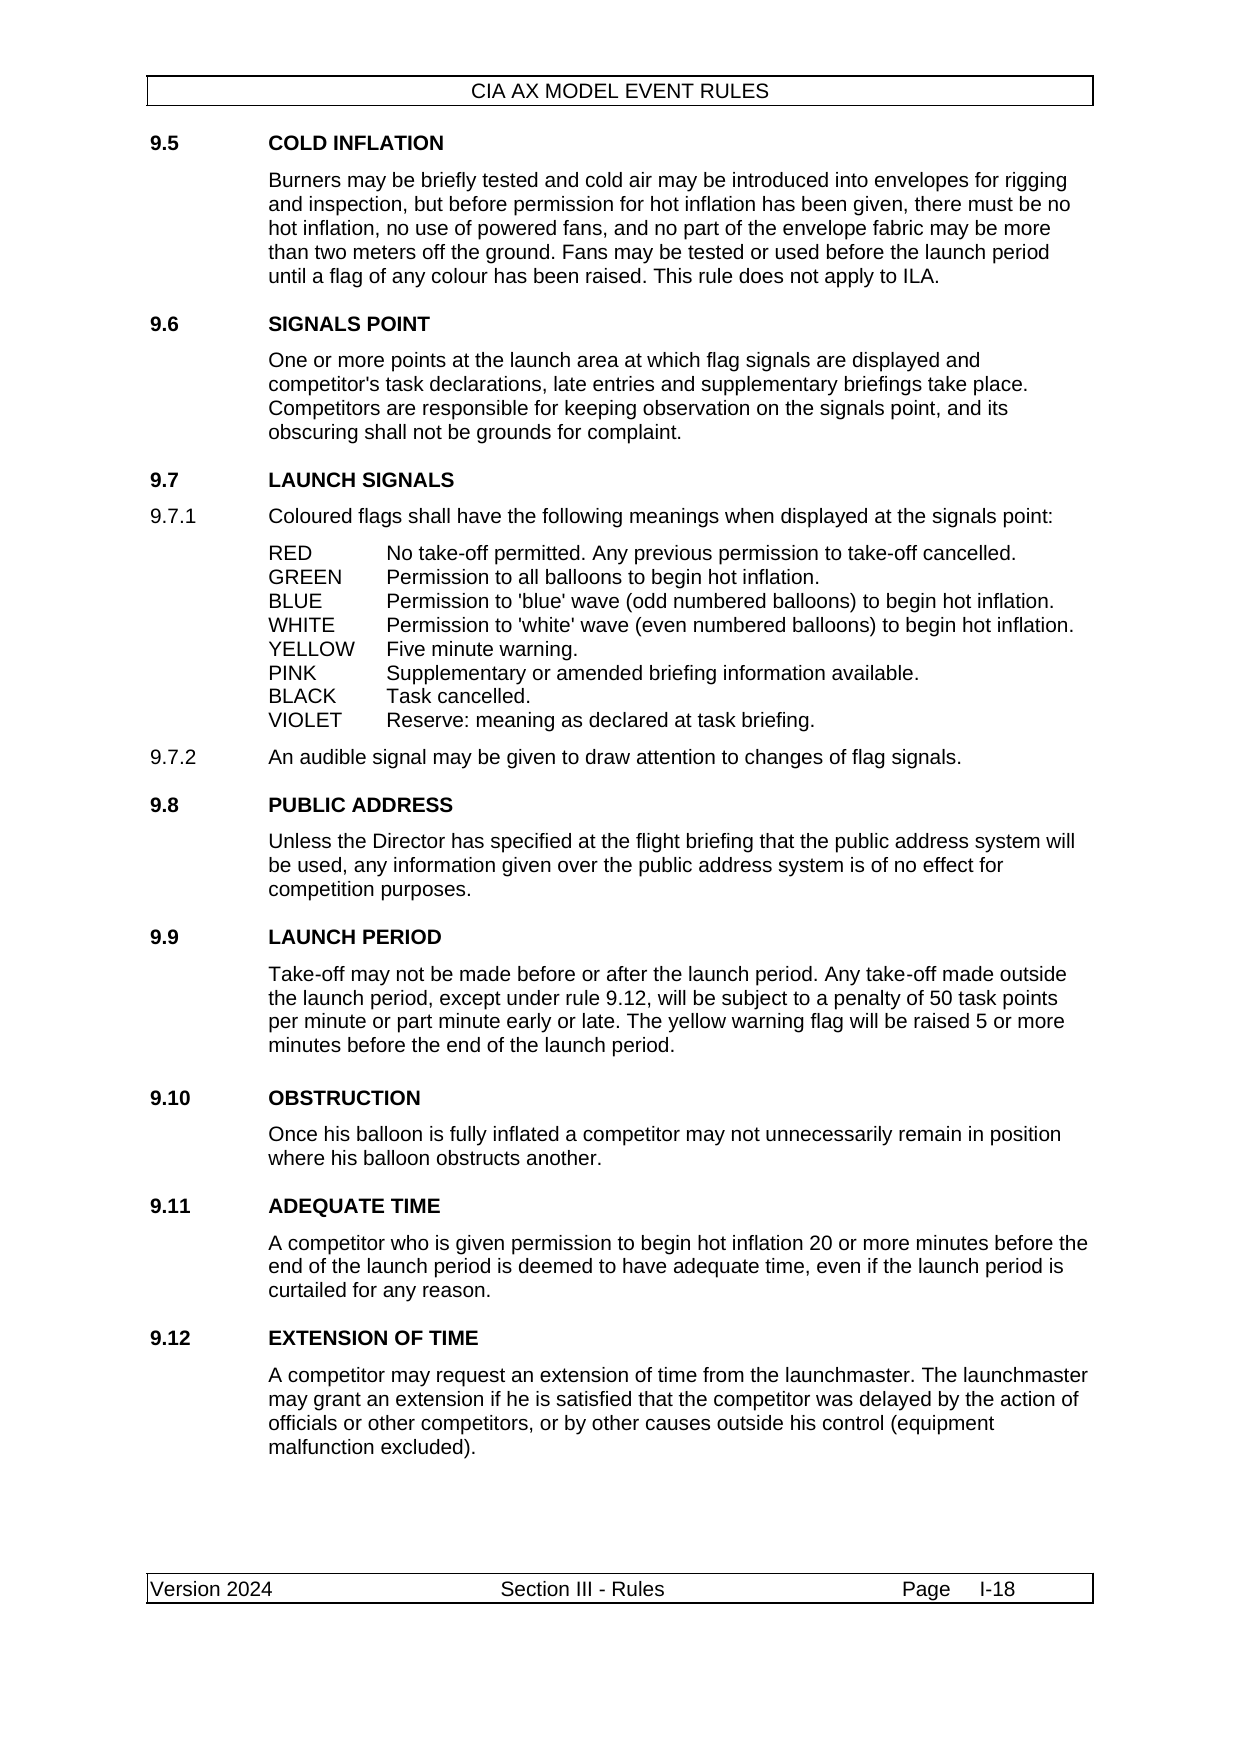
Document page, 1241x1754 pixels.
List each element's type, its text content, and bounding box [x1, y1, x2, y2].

text One or more points at the launch area at which flag signals are displayed and competitor's task declarations, late entries and supplementary briefings take place. Competitors are responsible for keeping observation on the signals point, and its obscuring shall not be grounds for complaint. [150, 348, 1090, 444]
subtitle 9.6 SIGNALS POINT [150, 311, 1090, 335]
text VIOLET Reserve: meaning as declared at task briefing. [268, 708, 1090, 732]
text YELLOW Five minute warning. [268, 636, 1090, 660]
subtitle 9.5 COLD INFLATION [150, 131, 1090, 155]
text Unless the Director has specified at the flight briefing that the public address system will be used, any information given over the public address system is of no effect for competition purposes. [150, 829, 1090, 901]
subtitle 9.11 ADEQUATE TIME [150, 1194, 1090, 1218]
text Once his balloon is fully inflated a competitor may not unnecessarily remain in position where his balloon obstructs another. [150, 1122, 1090, 1170]
text PINK Supplementary or amended briefing information available. [268, 660, 1090, 684]
text BLACK Task cancelled. [268, 684, 1090, 708]
text WHITE Permission to 'white' wave (even numbered balloons) to begin hot inflation. [268, 612, 1090, 636]
text A competitor may request an extension of time from the launchmaster. The launchmaster may grant an extension if he is satisfied that the competitor was delayed by the action of officials or other competitors, or by other causes outside his control (equipment malfunction excluded). [150, 1363, 1090, 1458]
subtitle 9.9 LAUNCH PERIOD [150, 925, 1090, 949]
subtitle 9.10 OBSTRUCTION [150, 1086, 1090, 1109]
subtitle 9.8 PUBLIC ADDRESS [150, 793, 1090, 817]
subtitle 9.7 LAUNCH SIGNALS [150, 468, 1090, 492]
text RED No take-off permitted. Any previous permission to take-off cancelled. [268, 541, 1090, 564]
text GREEN Permission to all balloons to begin hot inflation. [268, 564, 1090, 588]
text BLUE Permission to 'blue' wave (odd numbered balloons) to begin hot inflation. [268, 588, 1090, 612]
text 9.7.1 Coloured flags shall have the following meanings when displayed at the signals point: [150, 504, 1090, 528]
subtitle 9.12 EXTENSION OF TIME [150, 1326, 1090, 1350]
text 9.7.2 An audible signal may be given to draw attention to changes of flag signals. [150, 745, 1090, 769]
text A competitor who is given permission to begin hot inflation 20 or more minutes before the end of the launch period is deemed to have adequate time, even if the launch period is curtailed for any reason. [150, 1230, 1090, 1302]
text Take-off may not be made before or after the launch period. Any take-off made outside the launch period, except under rule 9.12, will be subject to a penalty of 50 task points per minute or part minute early or late. The yellow warning flag will be raised 5 or more minutes before the end of the launch period. [150, 961, 1090, 1086]
text Burners may be briefly tested and cold air may be introduced into envelopes for rigging and inspection, but before permission for hot inflation has been given, there must be no hot inflation, no use of powered fans, and no part of the envelope fabric may be more than two meters off the ground. Fans may be tested or used before the launch period until a flag of any colour has been raised. This rule does not apply to ILA. [150, 168, 1090, 287]
